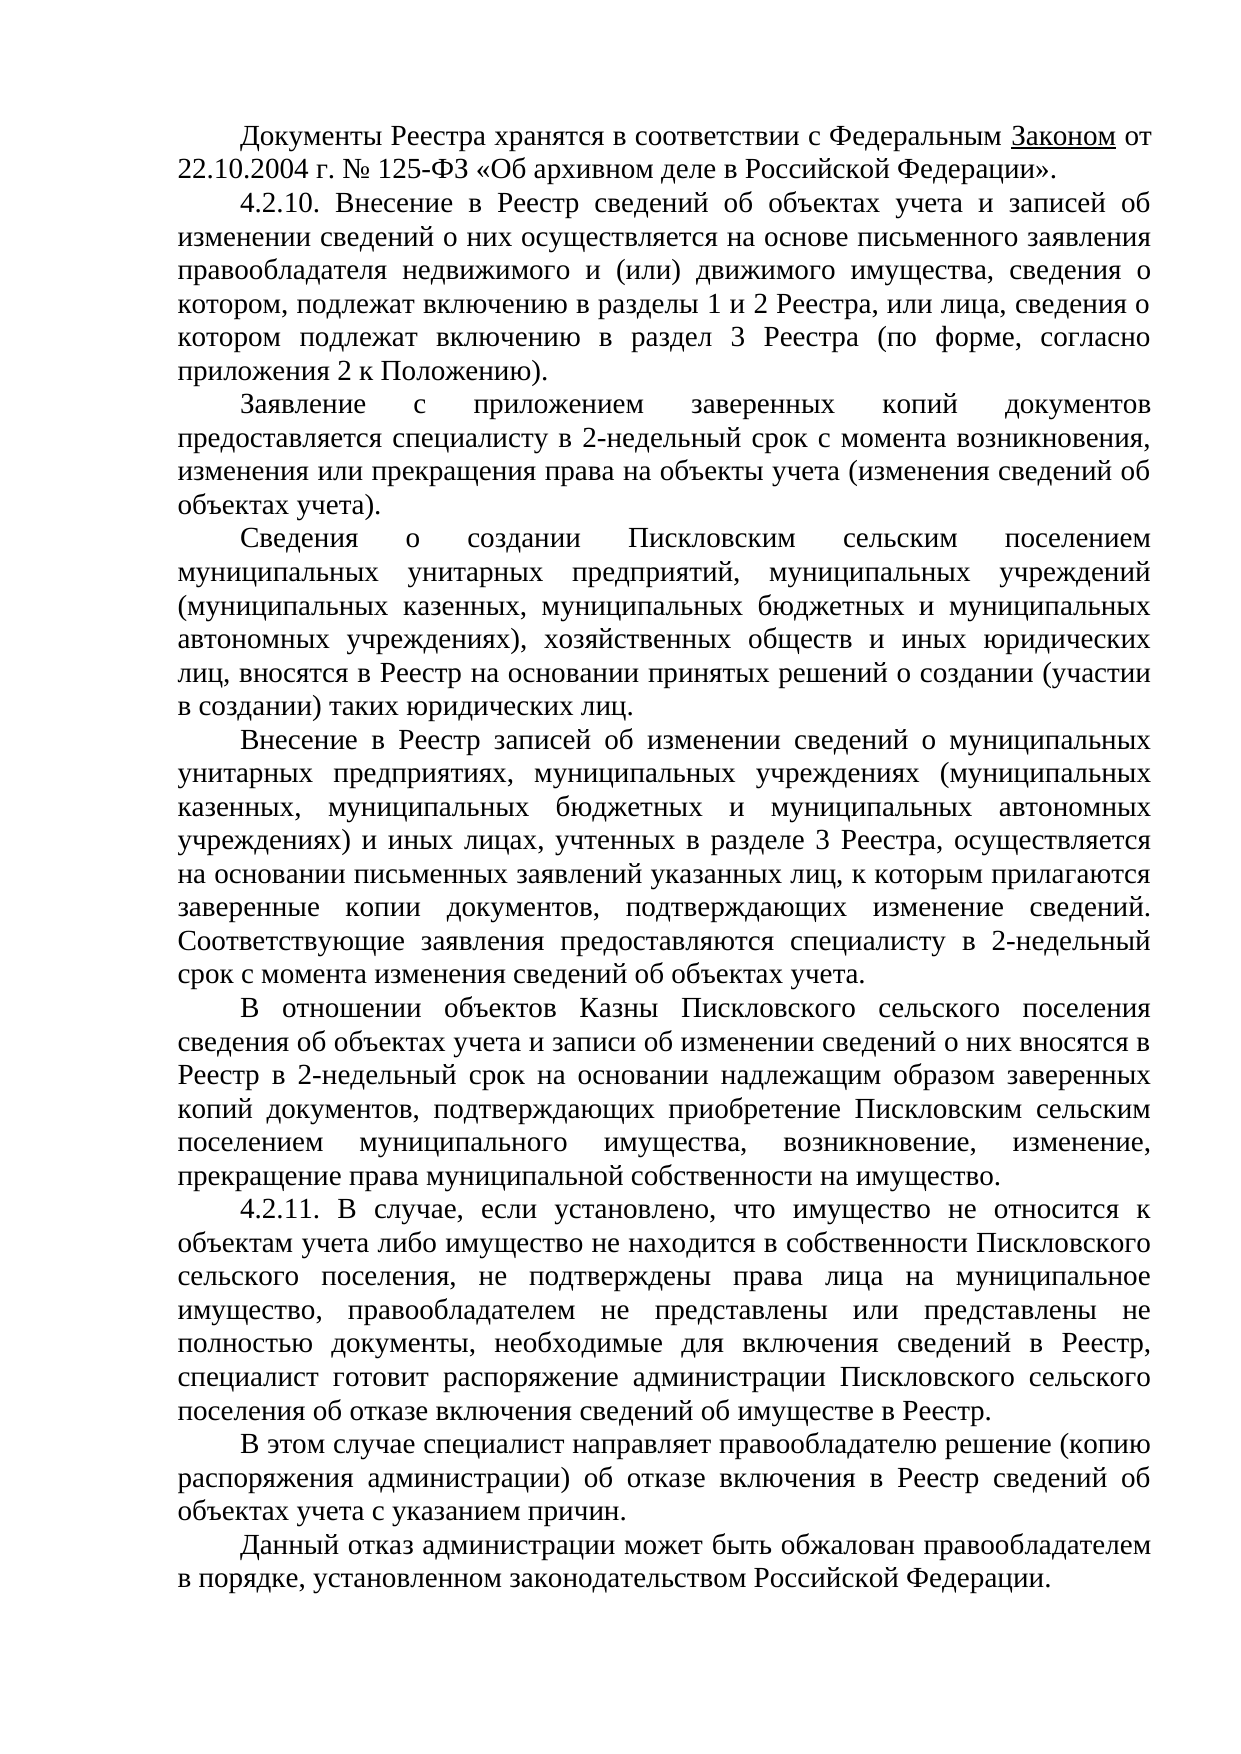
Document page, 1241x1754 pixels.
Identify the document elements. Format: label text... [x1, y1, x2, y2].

text 4.2.11. В случае, если установлено, что имущество не относится к объектам учета либо имущество не находится в собственности Пискловского сельского поселения, не подтверждены права лица на муниципальное имущество, правообладателем не представлены или представлены не полностью документы, необходимые для включения сведений в Реестр, специалист готовит распоряжение администрации Пискловского сельского поселения об отказе включения сведений об имуществе в Реестр. [177, 1191, 1152, 1426]
text Данный отказ администрации может быть обжалован правообладателем в порядке, установленном законодательством Российской Федерации. [177, 1527, 1152, 1594]
text 4.2.10. Внесение в Реестр сведений об объектах учета и записей об изменении сведений о них осуществляется на основе письменного заявления правообладателя недвижимого и (или) движимого имущества, сведения о котором, подлежат включению в разделы 1 и 2 Реестра, или лица, сведения о котором подлежат включению в раздел 3 Реестра (по форме, согласно приложения 2 к Положению). [177, 185, 1152, 386]
text В этом случае специалист направляет правообладателю решение (копию распоряжения администрации) об отказе включения в Реестр сведений об объектах учета с указанием причин. [177, 1426, 1152, 1527]
text Внесение в Реестр записей об изменении сведений о муниципальных унитарных предприятиях, муниципальных учреждениях (муниципальных казенных, муниципальных бюджетных и муниципальных автономных учреждениях) и иных лицах, учтенных в разделе 3 Реестра, осуществляется на основании письменных заявлений указанных лиц, к которым прилагаются заверенные копии документов, подтверждающих изменение сведений. Соответствующие заявления предоставляются специалисту в 2-недельный срок с момента изменения сведений об объектах учета. [177, 722, 1152, 990]
text Сведения о создании Пискловским сельским поселением муниципальных унитарных предприятий, муниципальных учреждений (муниципальных казенных, муниципальных бюджетных и муниципальных автономных учреждениях), хозяйственных обществ и иных юридических лиц, вносятся в Реестр на основании принятых решений о создании (участии в создании) таких юридических лиц. [177, 521, 1152, 722]
text В отношении объектов Казны Пискловского сельского поселения сведения об объектах учета и записи об изменении сведений о них вносятся в Реестр в 2-недельный срок на основании надлежащим образом заверенных копий документов, подтверждающих приобретение Пискловским сельским поселением муниципального имущества, возникновение, изменение, прекращение права муниципальной собственности на имущество. [177, 990, 1152, 1191]
text Документы Реестра хранятся в соответствии с Федеральным Законом от 22.10.2004 г. № 125-ФЗ «Об архивном деле в Российской Федерации». [177, 118, 1152, 185]
text Заявление с приложением заверенных копий документов предоставляется специалисту в 2-недельный срок с момента возникновения, изменения или прекращения права на объекты учета (изменения сведений об объектах учета). [177, 386, 1152, 521]
